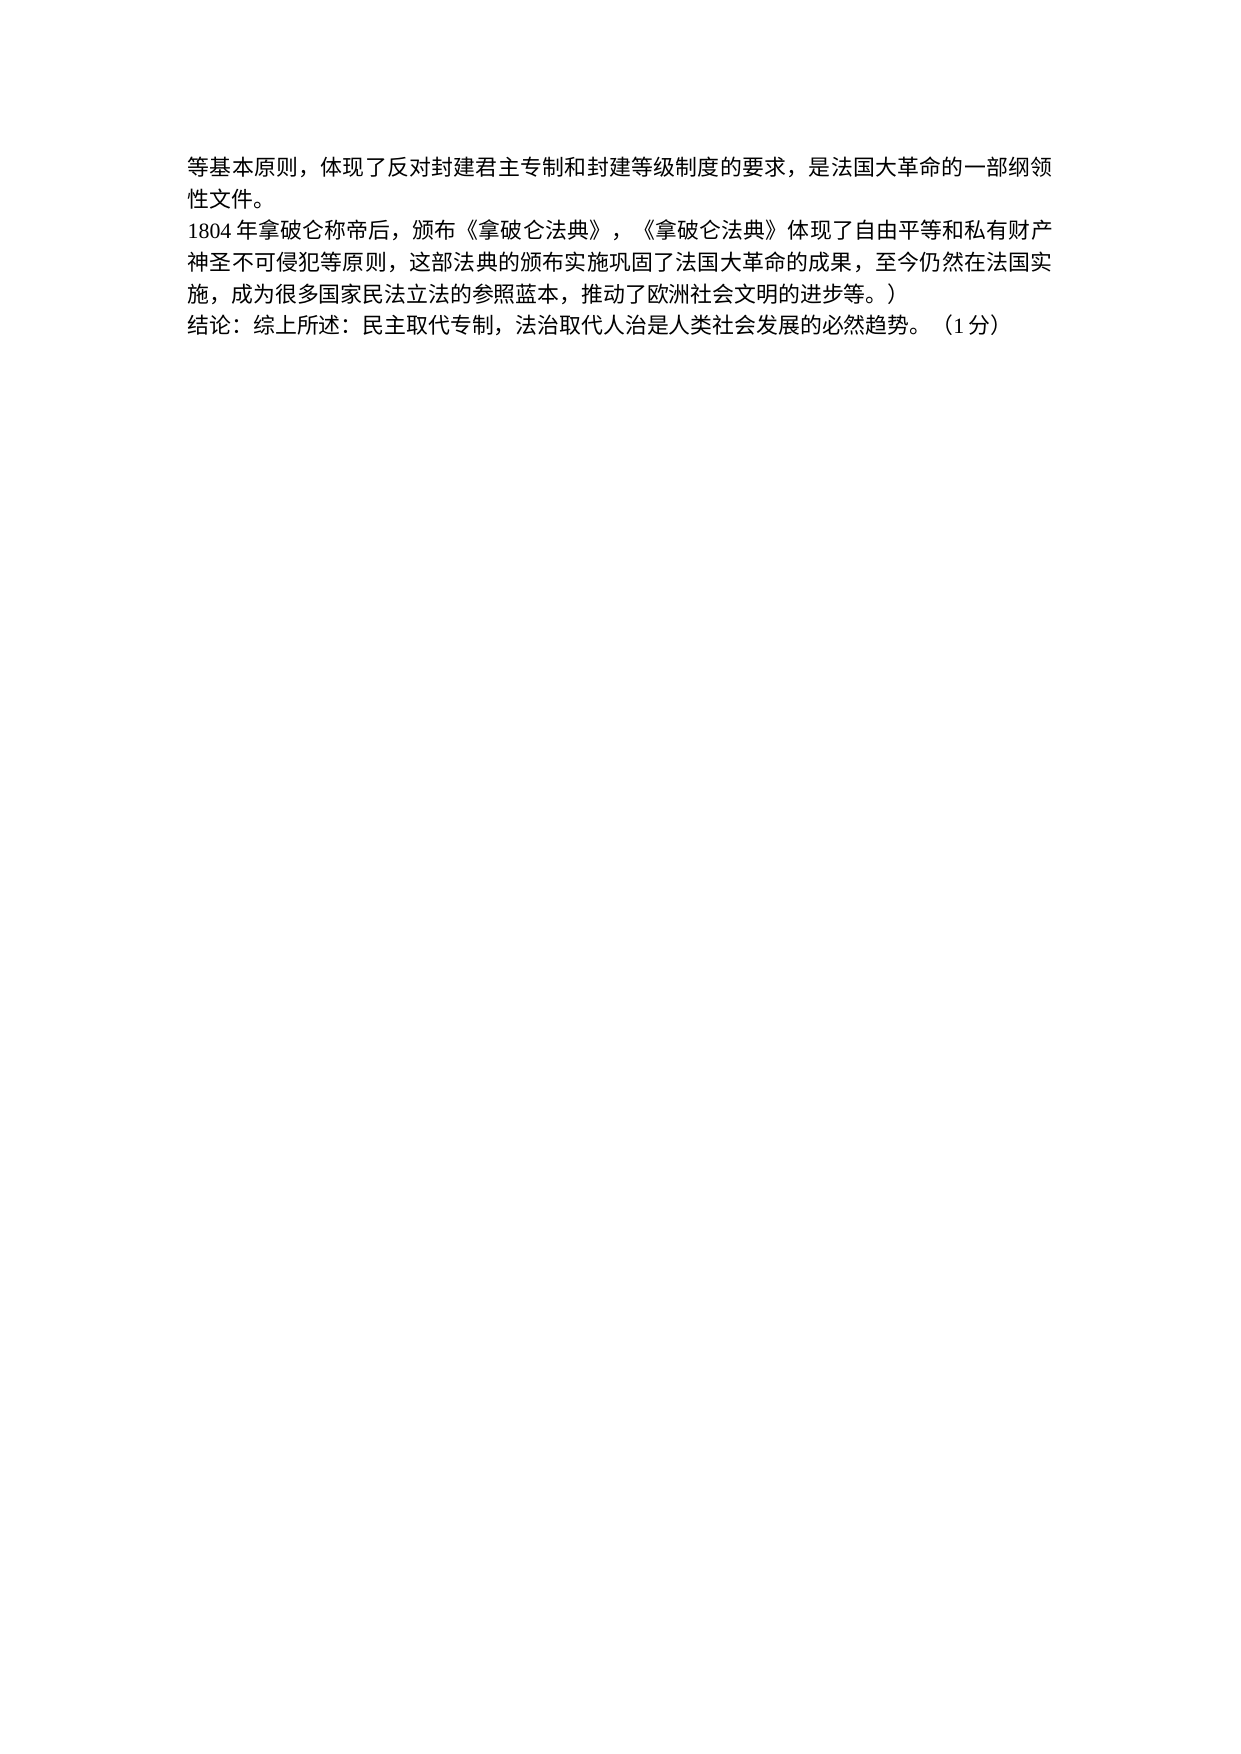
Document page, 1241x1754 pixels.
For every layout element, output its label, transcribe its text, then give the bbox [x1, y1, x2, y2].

text 结论：综上所述：民主取代专制，法治取代人治是人类社会发展的必然趋势。（1分） [187, 308, 1053, 340]
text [187, 150, 1053, 213]
text 1804年拿破仑称帝后，颁布《拿破仑法典》，《拿破仑法典》体现了自由平等和私有财产神圣不可侵犯等原则，这部法典的颁布实施巩固了法国大革命的成果，至今仍然在法国实施，成为很多国家民法立法的参照蓝本，推动了欧洲社会文明的进步等。） [187, 213, 1053, 308]
